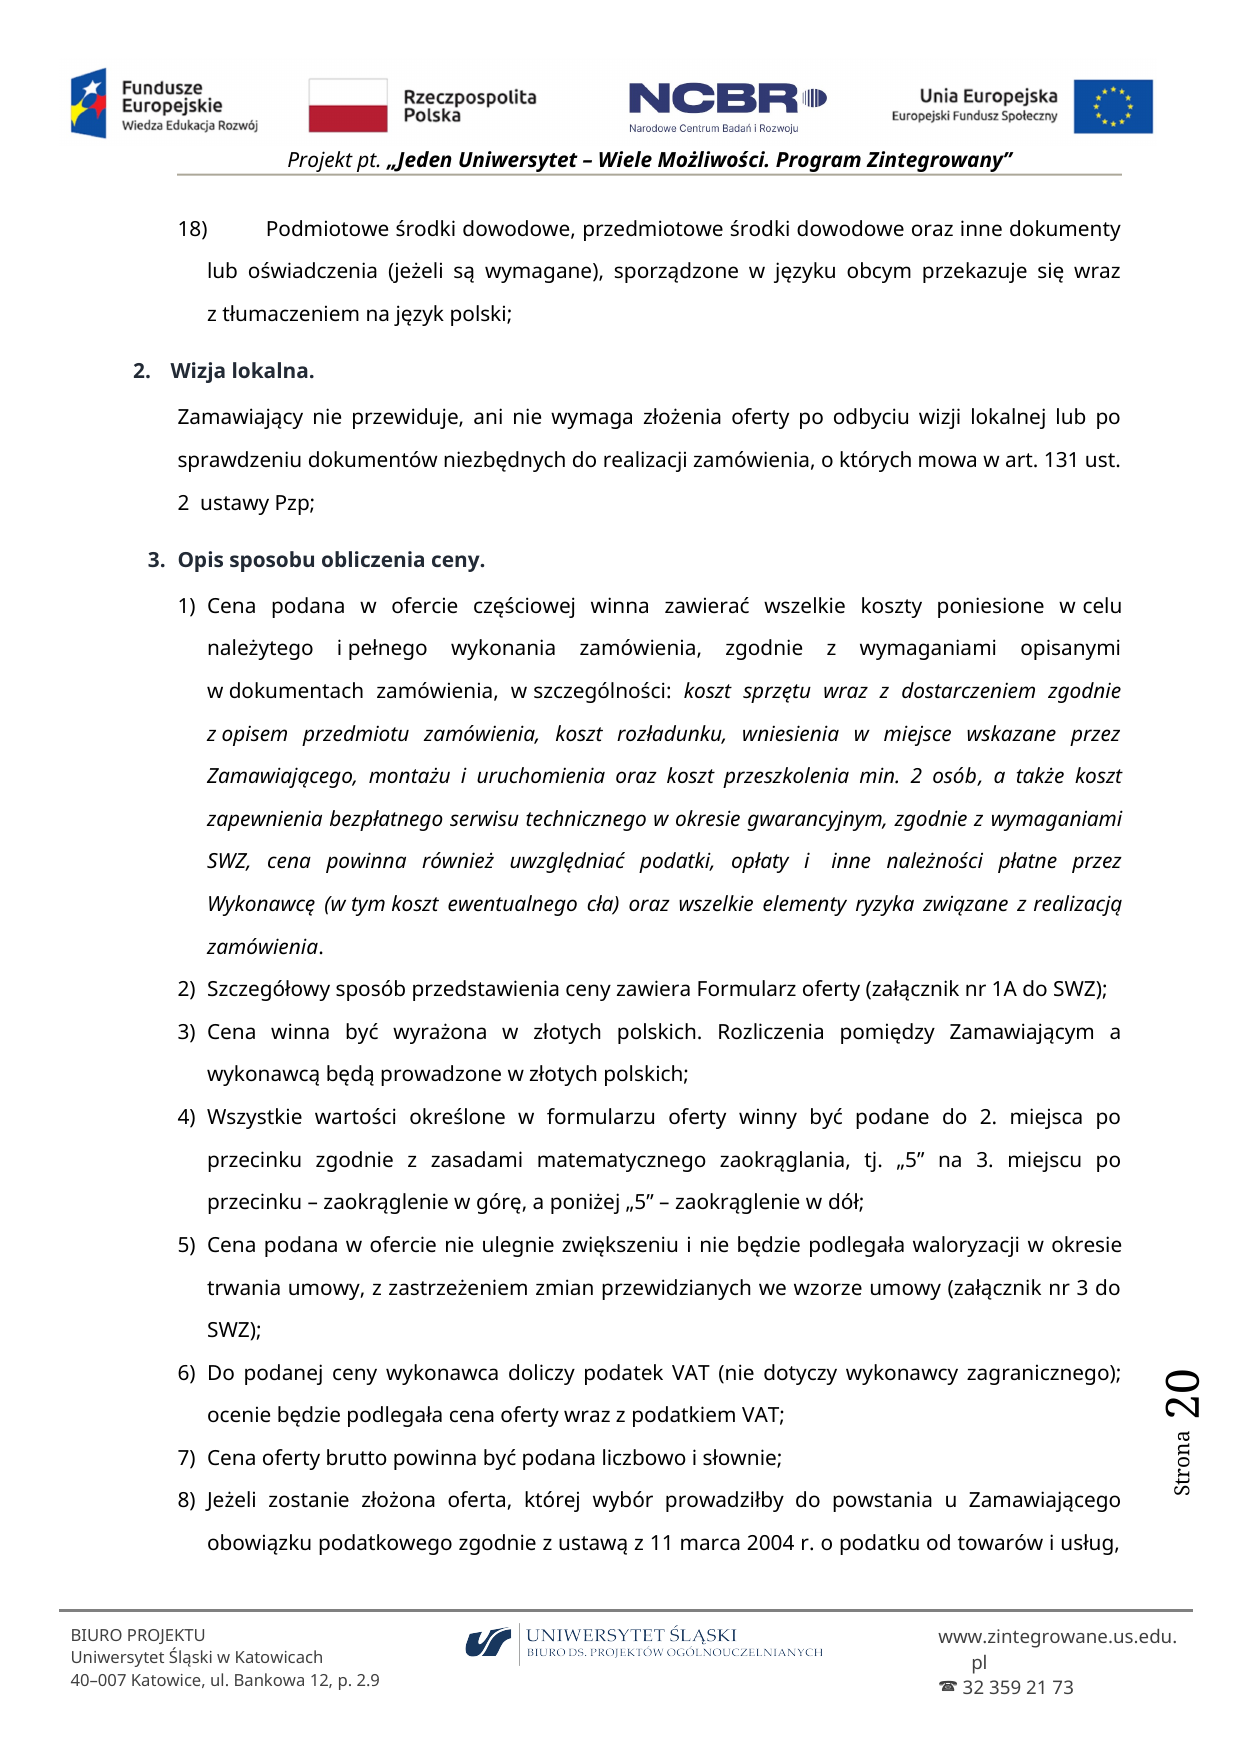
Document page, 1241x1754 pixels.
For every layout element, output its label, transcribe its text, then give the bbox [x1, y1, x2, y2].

picture [465, 1623, 823, 1666]
subtitle Podmiotowe środki dowodowe, przedmiotowe środki dowodowe oraz inne dokumenty lub oświadczenia (jeżeli są wymagane), sporządzone w języku obcym przekazuje się wraz z tłumaczeniem na język polski; [177, 214, 1122, 328]
subtitle Szczegółowy sposób przedstawienia ceny zawiera Formularz oferty (załącznik nr 1A do SWZ); [177, 974, 1122, 1003]
subtitle Cena oferty brutto powinna być podana liczbowo i słownie; [177, 1443, 1122, 1471]
picture [59, 58, 1158, 146]
subtitle Cena winna być wyrażona w złotych polskich. Rozliczenia pomiędzy Zamawiającym a wykonawcą będą prowadzone w złotych polskich; [177, 1017, 1122, 1088]
subtitle Opis sposobu obliczenia ceny. [148, 545, 1122, 573]
subtitle Zamawiający nie przewiduje, ani nie wymaga złożenia oferty po odbyciu wizji lokalnej lub po sprawdzeniu dokumentów niezbędnych do realizacji zamówienia, o których mowa w art. 131 ust. 2 ustawy Pzp; [177, 402, 1122, 516]
subtitle Wszystkie wartości określone w formularzu oferty winny być podane do 2. miejsca po przecinku zgodnie z zasadami matematycznego zaokrąglania, tj. „5” na 3. miejscu po przecinku – zaokrąglenie w górę, a poniżej „5” – zaokrąglenie w dół; [177, 1102, 1122, 1216]
subtitle Do podanej ceny wykonawca doliczy podatek VAT (nie dotyczy wykonawcy zagranicznego); ocenie będzie podlegała cena oferty wraz z podatkiem VAT; [177, 1358, 1122, 1429]
subtitle Wizja lokalna. [133, 356, 1122, 385]
subtitle Cena podana w ofercie nie ulegnie zwiększeniu i nie będzie podlegała waloryzacji w okresie trwania umowy, z zastrzeżeniem zmian przewidzianych we wzorze umowy (załącznik nr 3 do SWZ); [177, 1230, 1122, 1344]
subtitle Cena podana w ofercie częściowej winna zawierać wszelkie koszty poniesione w celu należytego i pełnego wykonania zamówienia, zgodnie z wymaganiami opisanymi w dokumentach zamówienia, w szczególności: koszt sprzętu wraz z dostarczeniem zgodnie z opisem przedmiotu zamówienia, koszt rozładunku, wniesienia w miejsce wskazane przez Zamawiającego, montażu i uruchomienia oraz koszt przeszkolenia min. 2 osób, a także koszt zapewnienia bezpłatnego serwisu technicznego w okresie gwarancyjnym, zgodnie z wymaganiami SWZ, cena powinna również uwzględniać podatki, opłaty i inne należności płatne przez Wykonawcę (w tym koszt ewentualnego cła) oraz wszelkie elementy ryzyka związane z realizacją zamówienia. [177, 591, 1122, 960]
